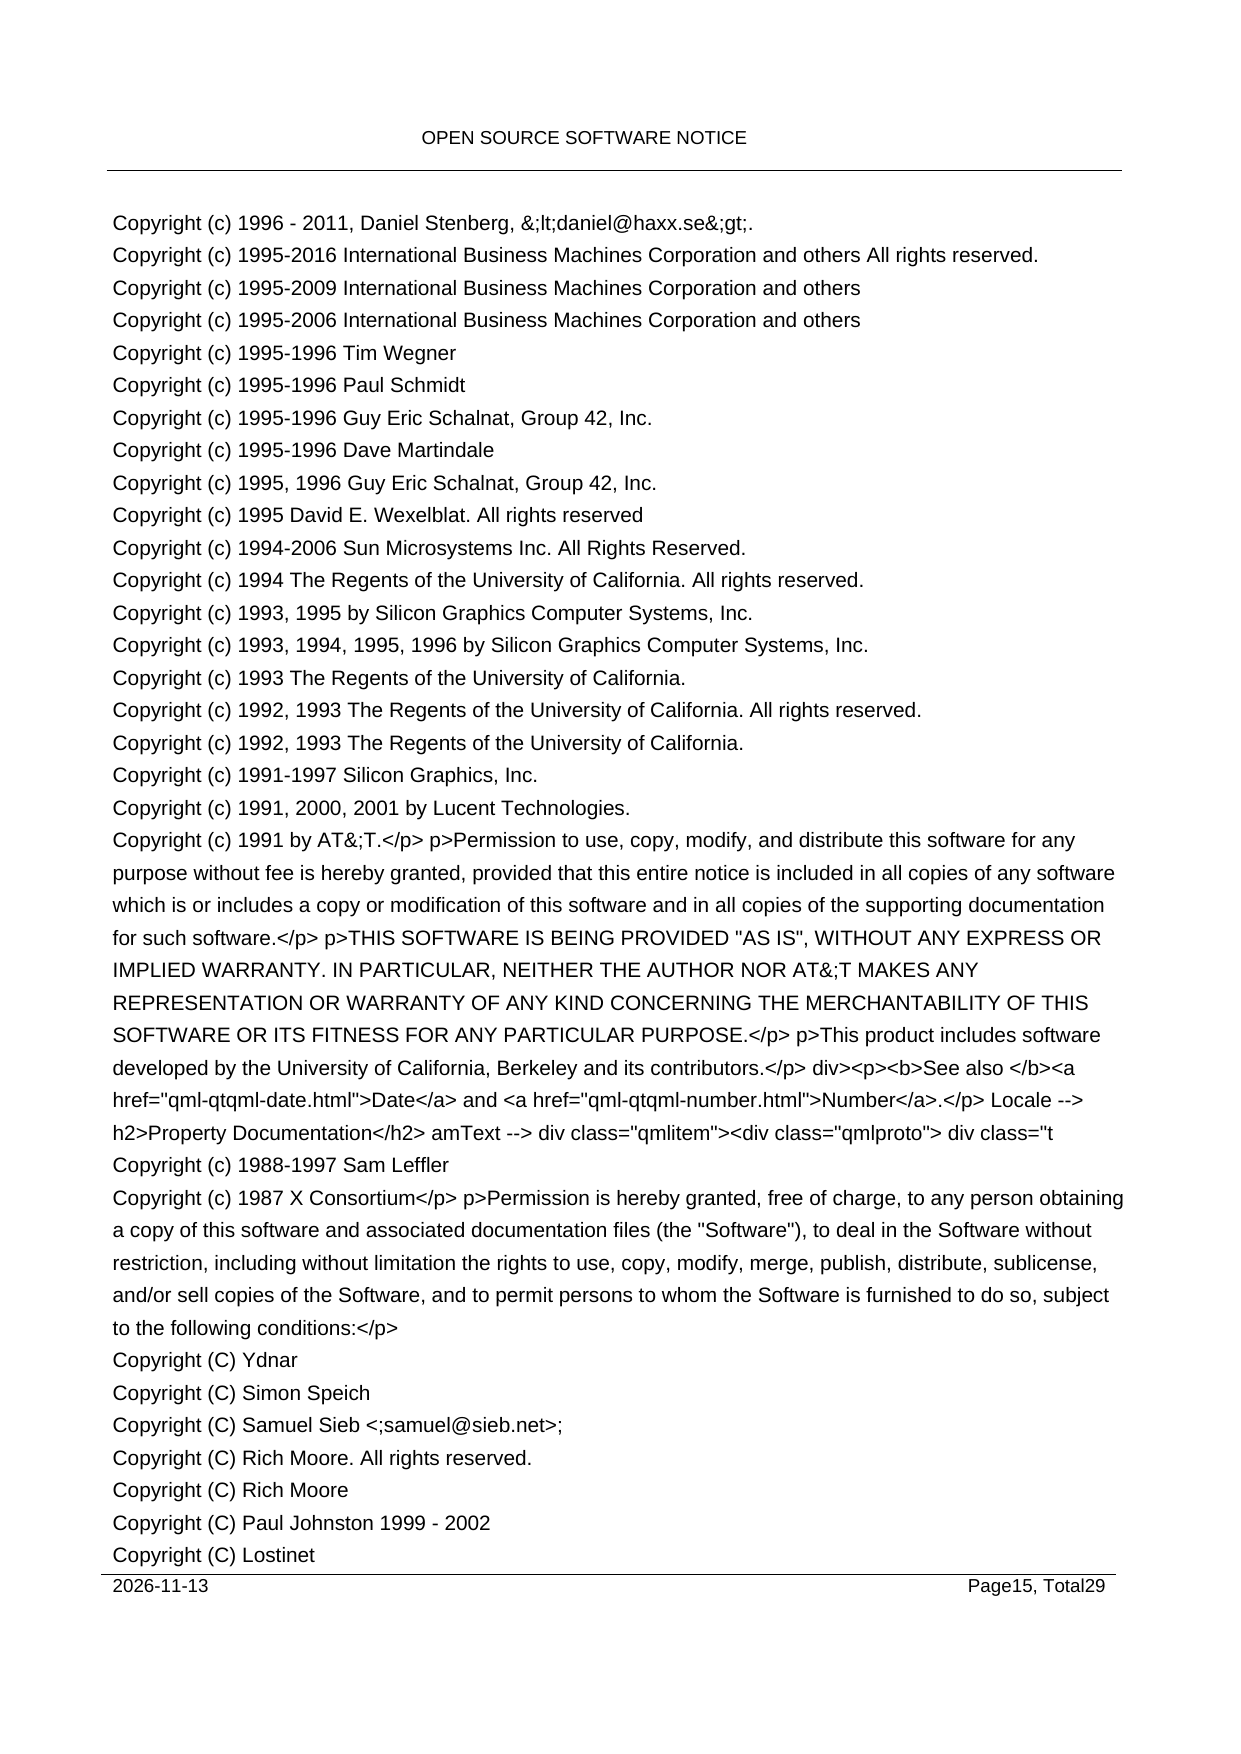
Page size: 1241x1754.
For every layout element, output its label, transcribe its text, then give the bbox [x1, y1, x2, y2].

text Copyright (c) 1993, 1994, 1995, 1996 by Silicon Graphics Computer Systems, Inc. [112, 629, 1128, 661]
text Copyright (c) 1995-2006 International Business Machines Corporation and others [112, 304, 1128, 336]
text Copyright (C) Ydnar [112, 1344, 1128, 1376]
text Copyright (c) 1995-2016 International Business Machines Corporation and others All rights reserved. [112, 239, 1128, 271]
text Copyright (c) 1991 by AT&;T.</p> p>Permission to use, copy, modify, and distribute this software for any purpose without fee is hereby granted, provided that this entire notice is included in all copies of any software which is or includes a copy or modification of this software and in all copies of the supporting documentation for such software.</p> p>THIS SOFTWARE IS BEING PROVIDED "AS IS", WITHOUT ANY EXPRESS OR IMPLIED WARRANTY. IN PARTICULAR, NEITHER THE AUTHOR NOR AT&;T MAKES ANY REPRESENTATION OR WARRANTY OF ANY KIND CONCERNING THE MERCHANTABILITY OF THIS SOFTWARE OR ITS FITNESS FOR ANY PARTICULAR PURPOSE.</p> p>This product includes software developed by the University of California, Berkeley and its contributors.</p> div><p><b>See also </b><a href="qml-qtqml-date.html">Date</a> and <a href="qml-qtqml-number.html">Number</a>.</p> Locale --> h2>Property Documentation</h2> amText --> div class="qmlitem"><div class="qmlproto"> div class="t [112, 824, 1128, 1149]
text Copyright (c) 1996 - 2011, Daniel Stenberg, &;lt;daniel@haxx.se&;gt;. [112, 206, 1128, 239]
text Copyright (C) Rich Moore. All rights reserved. [112, 1441, 1128, 1474]
text Copyright (c) 1995, 1996 Guy Eric Schalnat, Group 42, Inc. [112, 466, 1128, 499]
text Copyright (c) 1994 The Regents of the University of California. All rights reserved. [112, 564, 1128, 596]
text Copyright (c) 1995 David E. Wexelblat. All rights reserved [112, 499, 1128, 531]
text Copyright (c) 1995-1996 Tim Wegner [112, 336, 1128, 369]
text Copyright (c) 1995-2009 International Business Machines Corporation and others [112, 271, 1128, 304]
text Copyright (c) 1992, 1993 The Regents of the University of California. [112, 726, 1128, 759]
text Copyright (c) 1987 X Consortium</p> p>Permission is hereby granted, free of charge, to any person obtaining a copy of this software and associated documentation files (the "Software"), to deal in the Software without restriction, including without limitation the rights to use, copy, modify, merge, publish, distribute, sublicense, and/or sell copies of the Software, and to permit persons to whom the Software is furnished to do so, subject to the following conditions:</p> [112, 1181, 1128, 1344]
text Copyright (c) 1991, 2000, 2001 by Lucent Technologies. [112, 791, 1128, 824]
text Copyright (c) 1995-1996 Guy Eric Schalnat, Group 42, Inc. [112, 401, 1128, 434]
text Copyright (C) Samuel Sieb <;samuel@sieb.net>; [112, 1409, 1128, 1441]
text Copyright (C) Lostinet [112, 1539, 1128, 1571]
text Copyright (c) 1988-1997 Sam Leffler [112, 1149, 1128, 1181]
text Copyright (c) 1992, 1993 The Regents of the University of California. All rights reserved. [112, 694, 1128, 726]
text Copyright (c) 1991-1997 Silicon Graphics, Inc. [112, 759, 1128, 791]
text Copyright (C) Simon Speich [112, 1376, 1128, 1409]
text Copyright (C) Rich Moore [112, 1474, 1128, 1506]
text Copyright (c) 1995-1996 Paul Schmidt [112, 369, 1128, 401]
text Copyright (c) 1993, 1995 by Silicon Graphics Computer Systems, Inc. [112, 596, 1128, 629]
text Copyright (c) 1993 The Regents of the University of California. [112, 661, 1128, 694]
text Copyright (C) Paul Johnston 1999 - 2002 [112, 1506, 1128, 1539]
text Copyright (c) 1995-1996 Dave Martindale [112, 434, 1128, 466]
text Copyright (c) 1994-2006 Sun Microsystems Inc. All Rights Reserved. [112, 531, 1128, 564]
